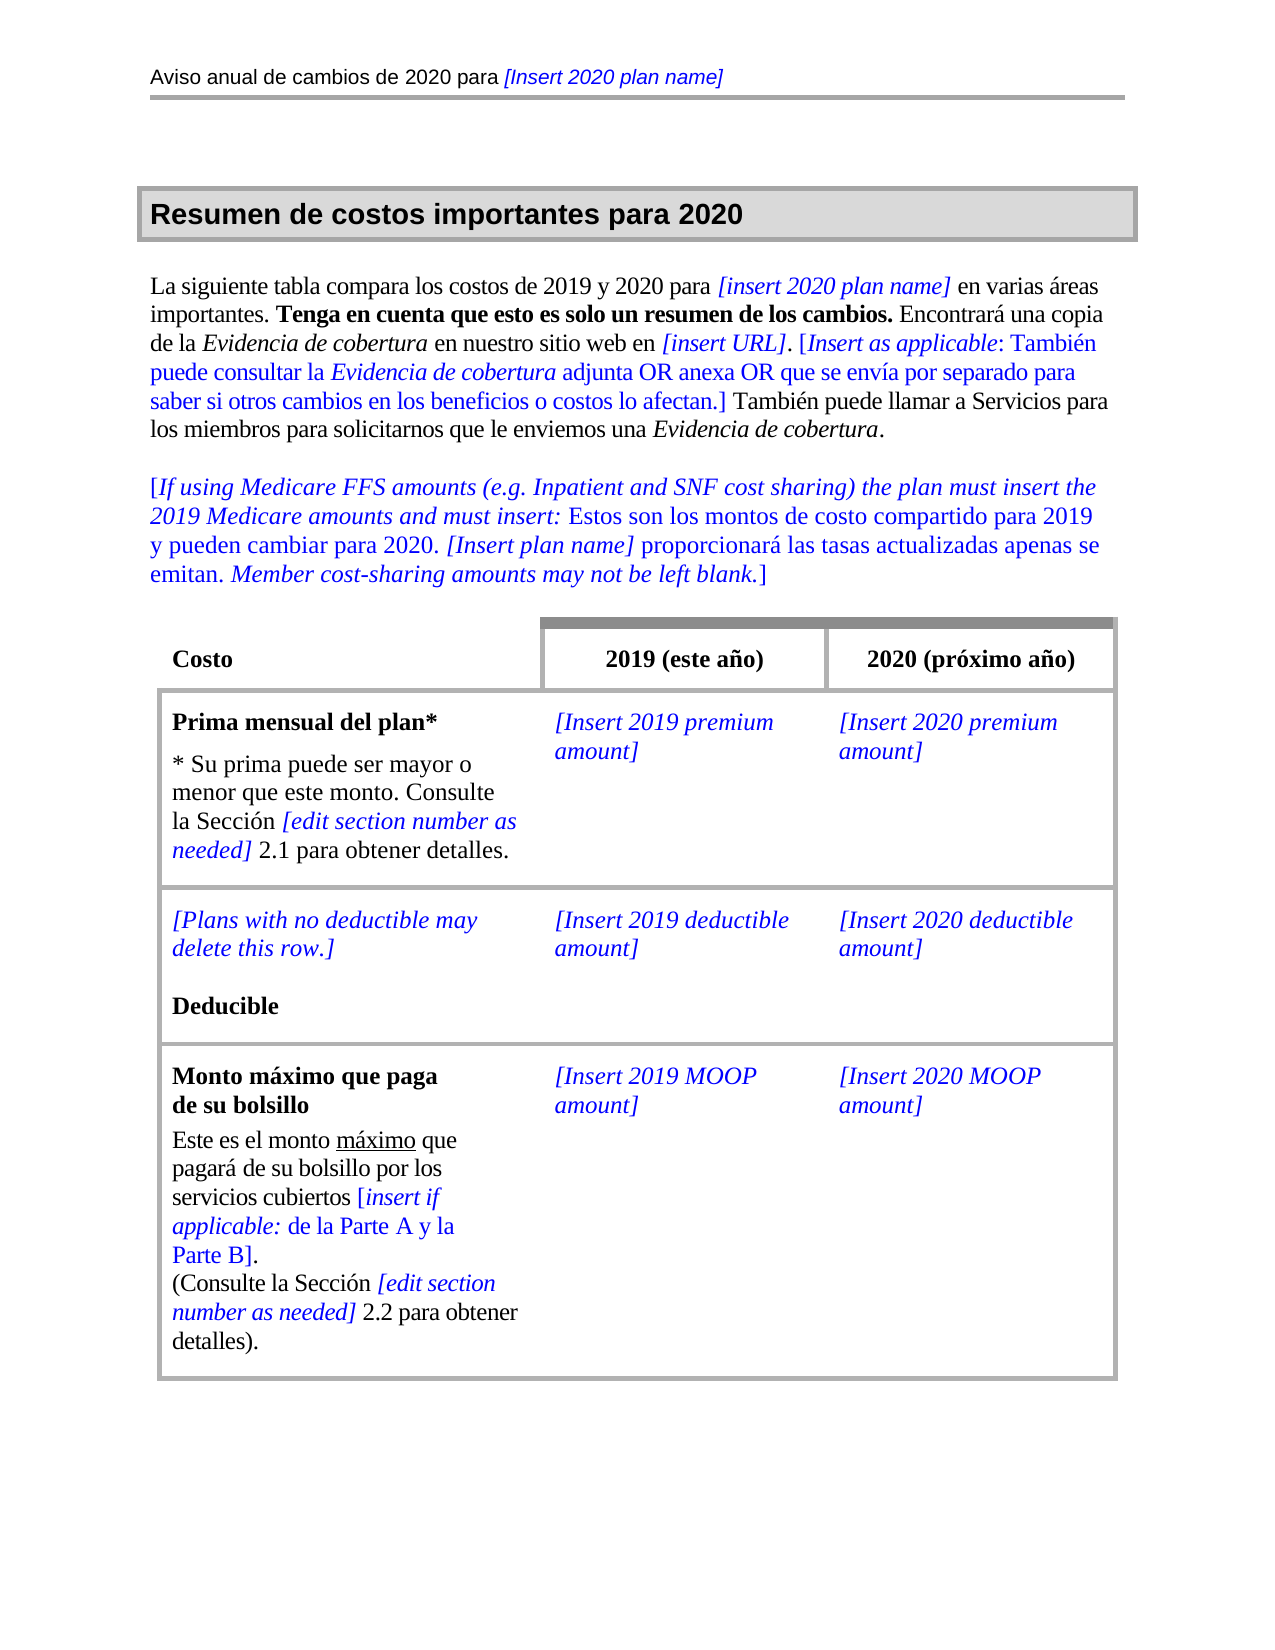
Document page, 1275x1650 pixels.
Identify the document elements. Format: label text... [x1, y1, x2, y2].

table_cell [Insert 2020 premium amount] [827, 693, 1113, 885]
text La siguiente tabla compara los costos de 2019 y 2020 para [insert 2020 plan name] en varias áreas importantes. Tenga en cuenta que esto es solo un resumen de los cambios. Encontrará una copia de la Evidencia de cobertura en nuestro sitio web en [insert URL]. [Insert as applicable: También puede consultar la Evidencia de cobertura adjunta OR anexa OR que se envía por separado para saber si otros cambios en los beneficios o costos lo afectan.] También puede llamar a Servicios para los miembros para solicitarnos que le enviemos una Evidencia de cobertura. [150, 271, 1125, 443]
table_cell [Insert 2019 MOOP amount] [543, 1046, 827, 1376]
table_cell [Insert 2019 deductible amount] [543, 890, 827, 1041]
table_cell [Plans with no deductible may delete this row.] Deducible [162, 890, 542, 1041]
subtitle Resumen de costos importantes para 2020 [142, 191, 1133, 237]
table_cell [Insert 2020 MOOP amount] [827, 1046, 1113, 1376]
table_cell Monto máximo que paga de su bolsillo Este es el monto máximo que pagará de su bolsillo por los servicios cubiertos [insert if applicable: de la Parte A y la Parte B]. (Consulte la Sección [edit section number as needed] 2.2 para obtener detalles). [162, 1046, 542, 1376]
table_cell [Insert 2020 deductible amount] [827, 890, 1113, 1041]
table_header 2019 (este año) [545, 629, 824, 688]
table_cell [Insert 2019 premium amount] [543, 693, 827, 885]
table_header 2020 (próximo año) [829, 629, 1113, 688]
table_header Costo [160, 617, 540, 688]
table_cell Prima mensual del plan* * Su prima puede ser mayor o menor que este monto. Consulte la Sección [edit section number as needed] 2.1 para obtener detalles. [162, 693, 542, 885]
text [If using Medicare FFS amounts (e.g. Inpatient and SNF cost sharing) the plan must insert the 2019 Medicare amounts and must insert: Estos son los montos de costo compartido para 2019 y pueden cambiar para 2020. [Insert plan name] proporcionará las tasas actualizadas apenas se emitan. Member cost-sharing amounts may not be left blank.] [150, 472, 1125, 587]
